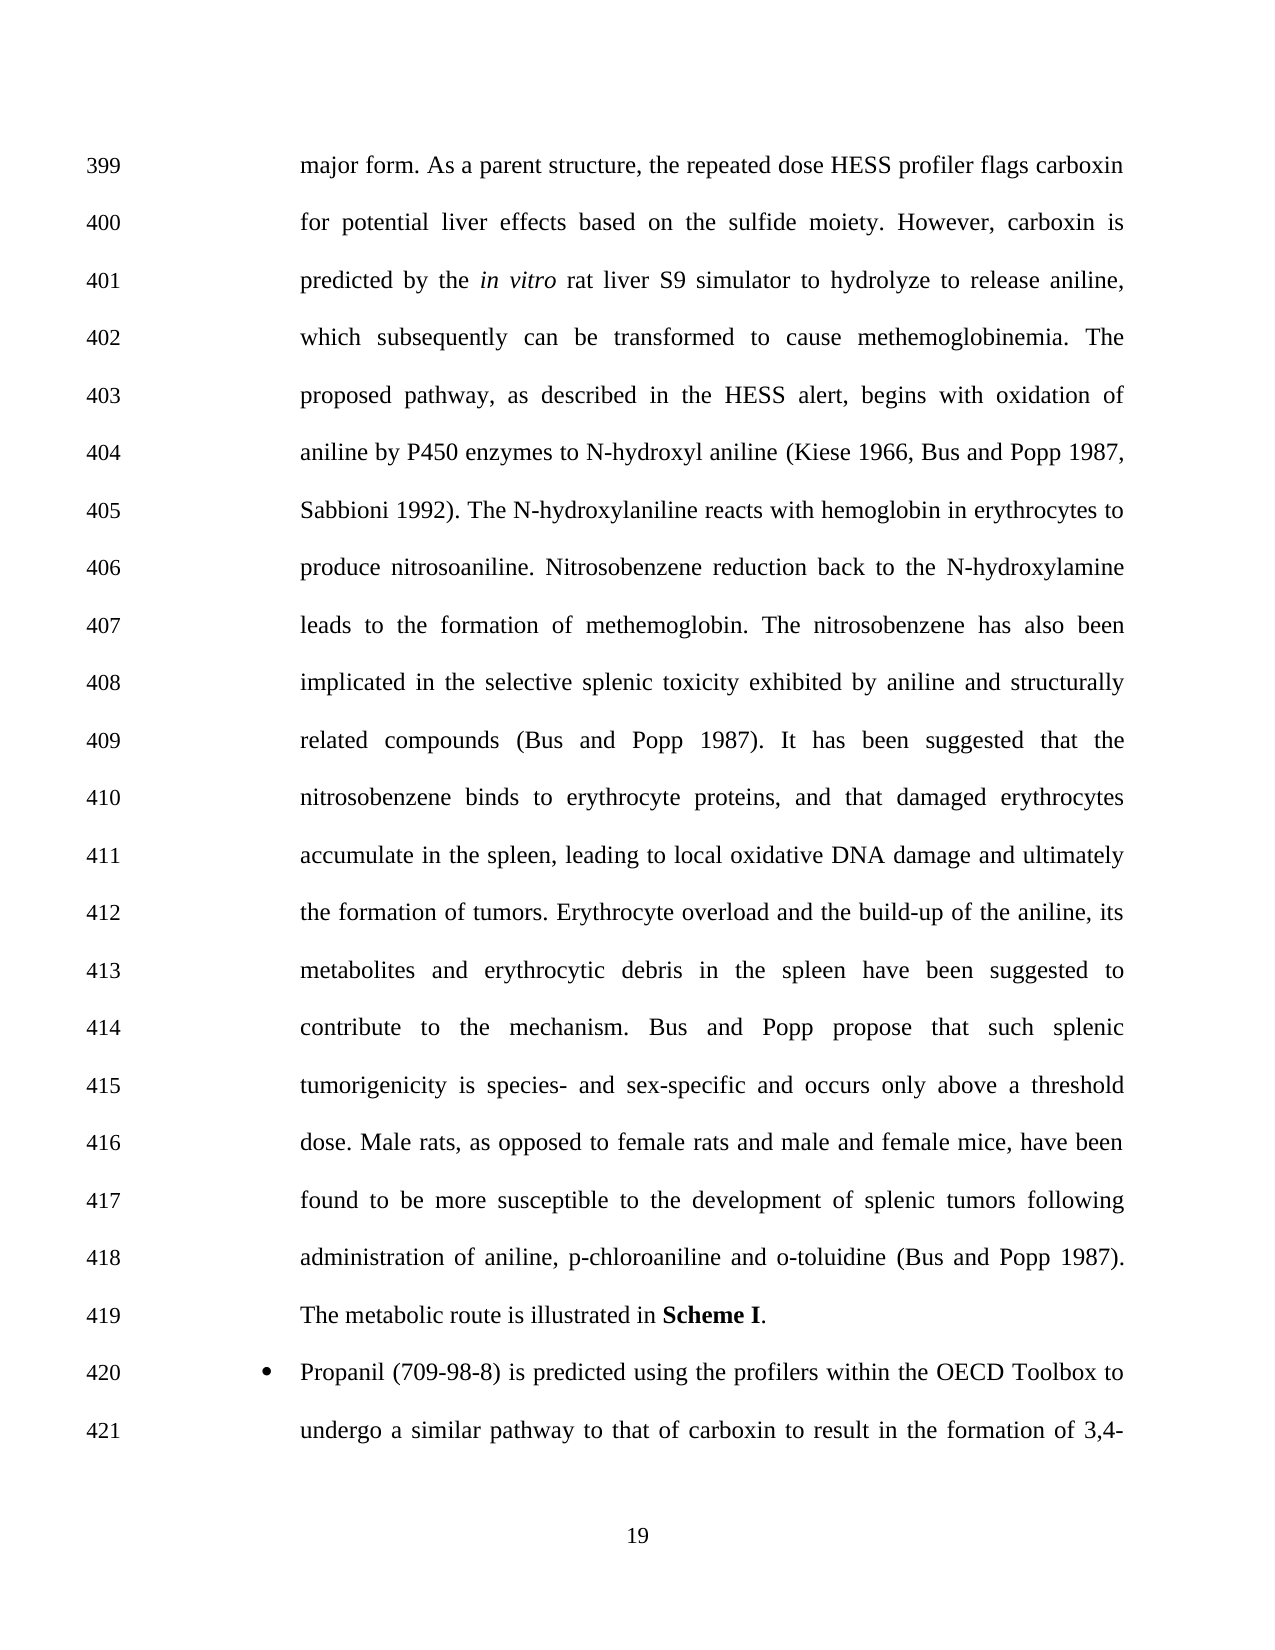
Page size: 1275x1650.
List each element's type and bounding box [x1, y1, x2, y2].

list [262, 150, 1125, 1329]
list [262, 1357, 1125, 1444]
